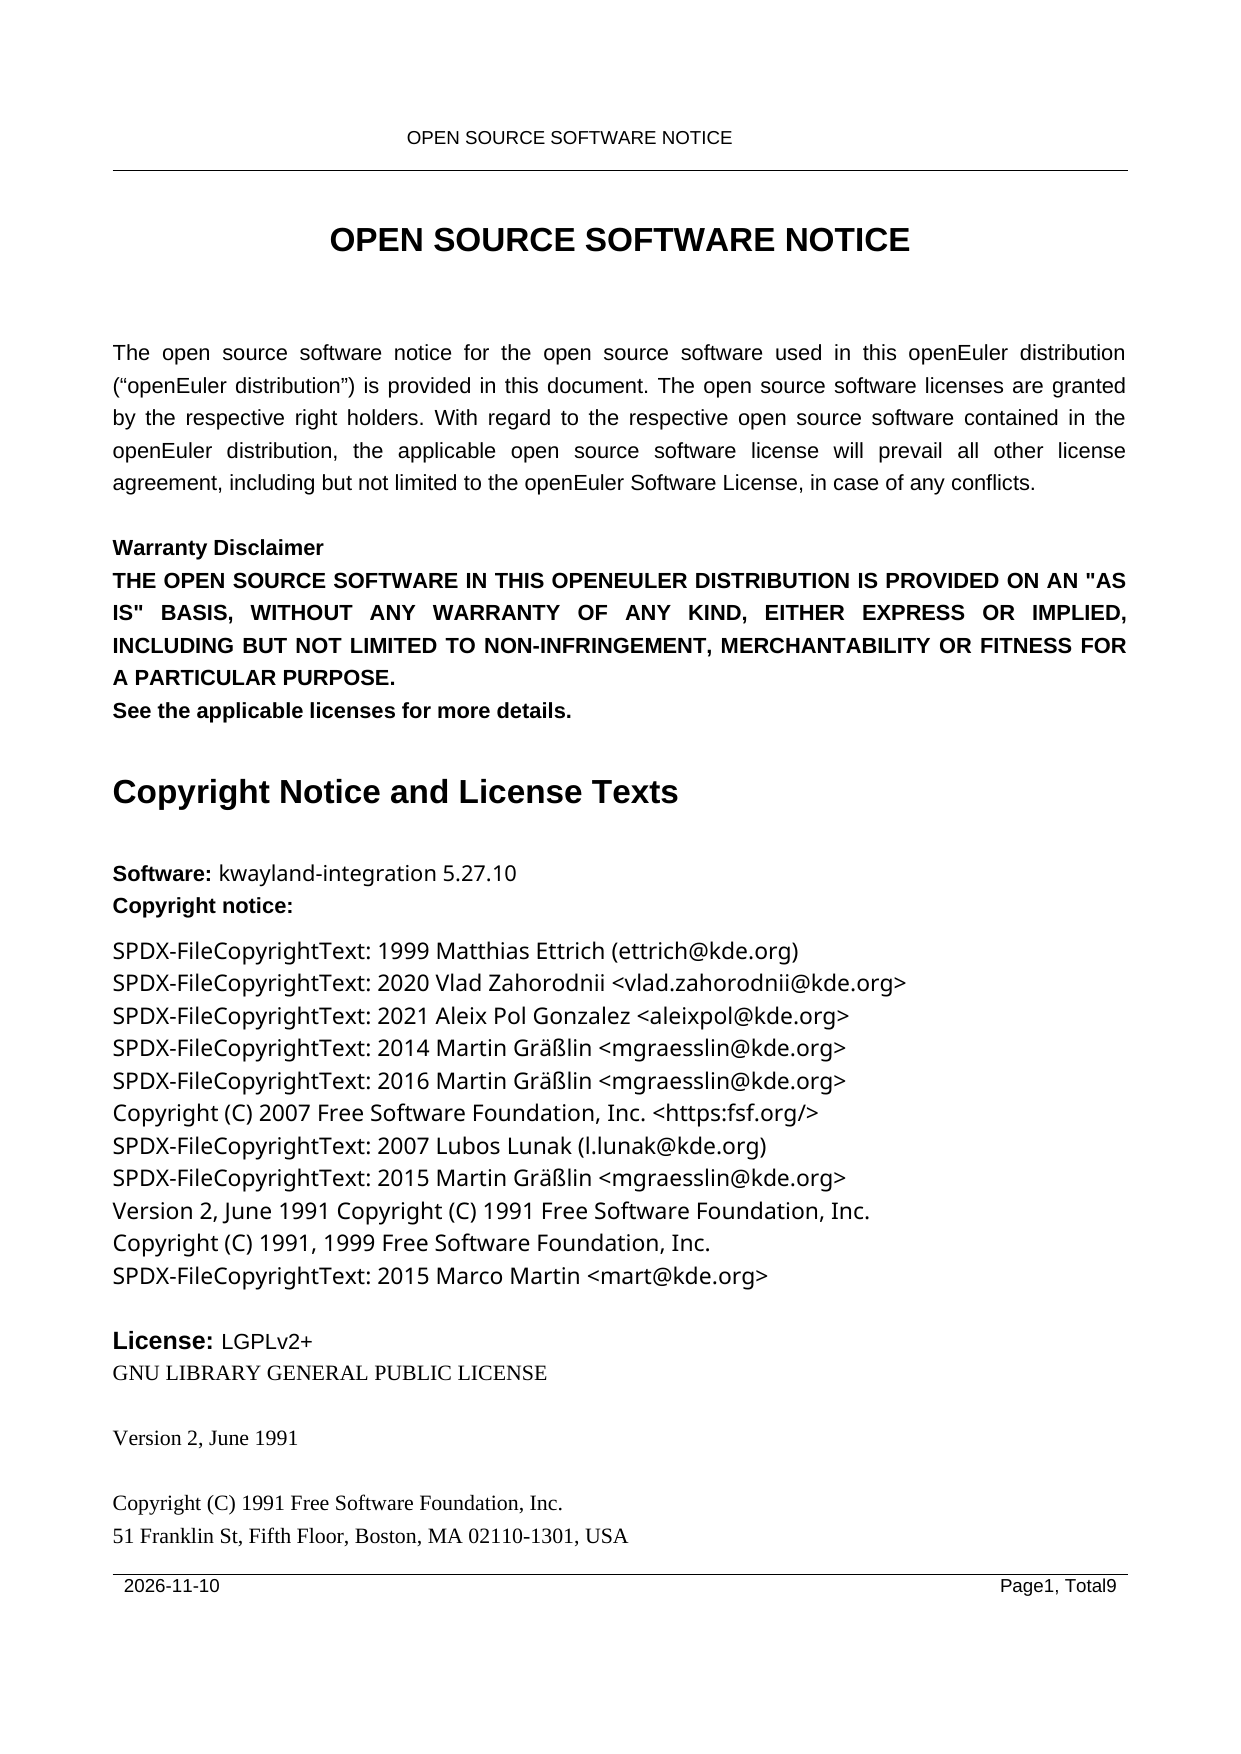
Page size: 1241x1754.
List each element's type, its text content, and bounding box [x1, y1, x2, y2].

text SPDX-FileCopyrightText: 1999 Matthias Ettrich (ettrich@kde.org) SPDX-FileCopyrightText: 2020 Vlad Zahorodnii <vlad.zahorodnii@kde.org> SPDX-FileCopyrightText: 2021 Aleix Pol Gonzalez <aleixpol@kde.org> SPDX-FileCopyrightText: 2014 Martin Gräßlin <mgraesslin@kde.org> SPDX-FileCopyrightText: 2016 Martin Gräßlin <mgraesslin@kde.org> Copyright (C) 2007 Free Software Foundation, Inc. <https:fsf.org/> SPDX-FileCopyrightText: 2007 Lubos Lunak (l.lunak@kde.org) SPDX-FileCopyrightText: 2015 Martin Gräßlin <mgraesslin@kde.org> Version 2, June 1991 Copyright (C) 1991 Free Software Foundation, Inc. Copyright (C) 1991, 1999 Free Software Foundation, Inc. SPDX-FileCopyrightText: 2015 Marco Martin <mart@kde.org> [112, 934, 1128, 1324]
text Copyright notice: [112, 889, 1128, 921]
text Warranty Disclaimer [112, 531, 1128, 564]
text The open source software notice for the open source software used in this openEuler distribution (“openEuler distribution”) is provided in this document. The open source software licenses are granted by the respective right holders. With regard to the respective open source software contained in the openEuler distribution, the applicable open source software license will prevail all other license agreement, including but not limited to the openEuler Software License, in case of any conflicts. [112, 336, 1128, 499]
text Copyright Notice and License Texts [112, 759, 1128, 824]
text License: LGPLv2+ [112, 1324, 1128, 1356]
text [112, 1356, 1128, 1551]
title Software: kwayland-integration 5.27.10 [112, 856, 1128, 889]
text OPEN SOURCE SOFTWARE NOTICE [112, 206, 1128, 271]
text THE OPEN SOURCE SOFTWARE IN THIS OPENEULER DISTRIBUTION IS PROVIDED ON AN "AS IS" BASIS, WITHOUT ANY WARRANTY OF ANY KIND, EITHER EXPRESS OR IMPLIED, INCLUDING BUT NOT LIMITED TO NON-INFRINGEMENT, MERCHANTABILITY OR FITNESS FOR A PARTICULAR PURPOSE. See the applicable licenses for more details. [112, 564, 1128, 726]
